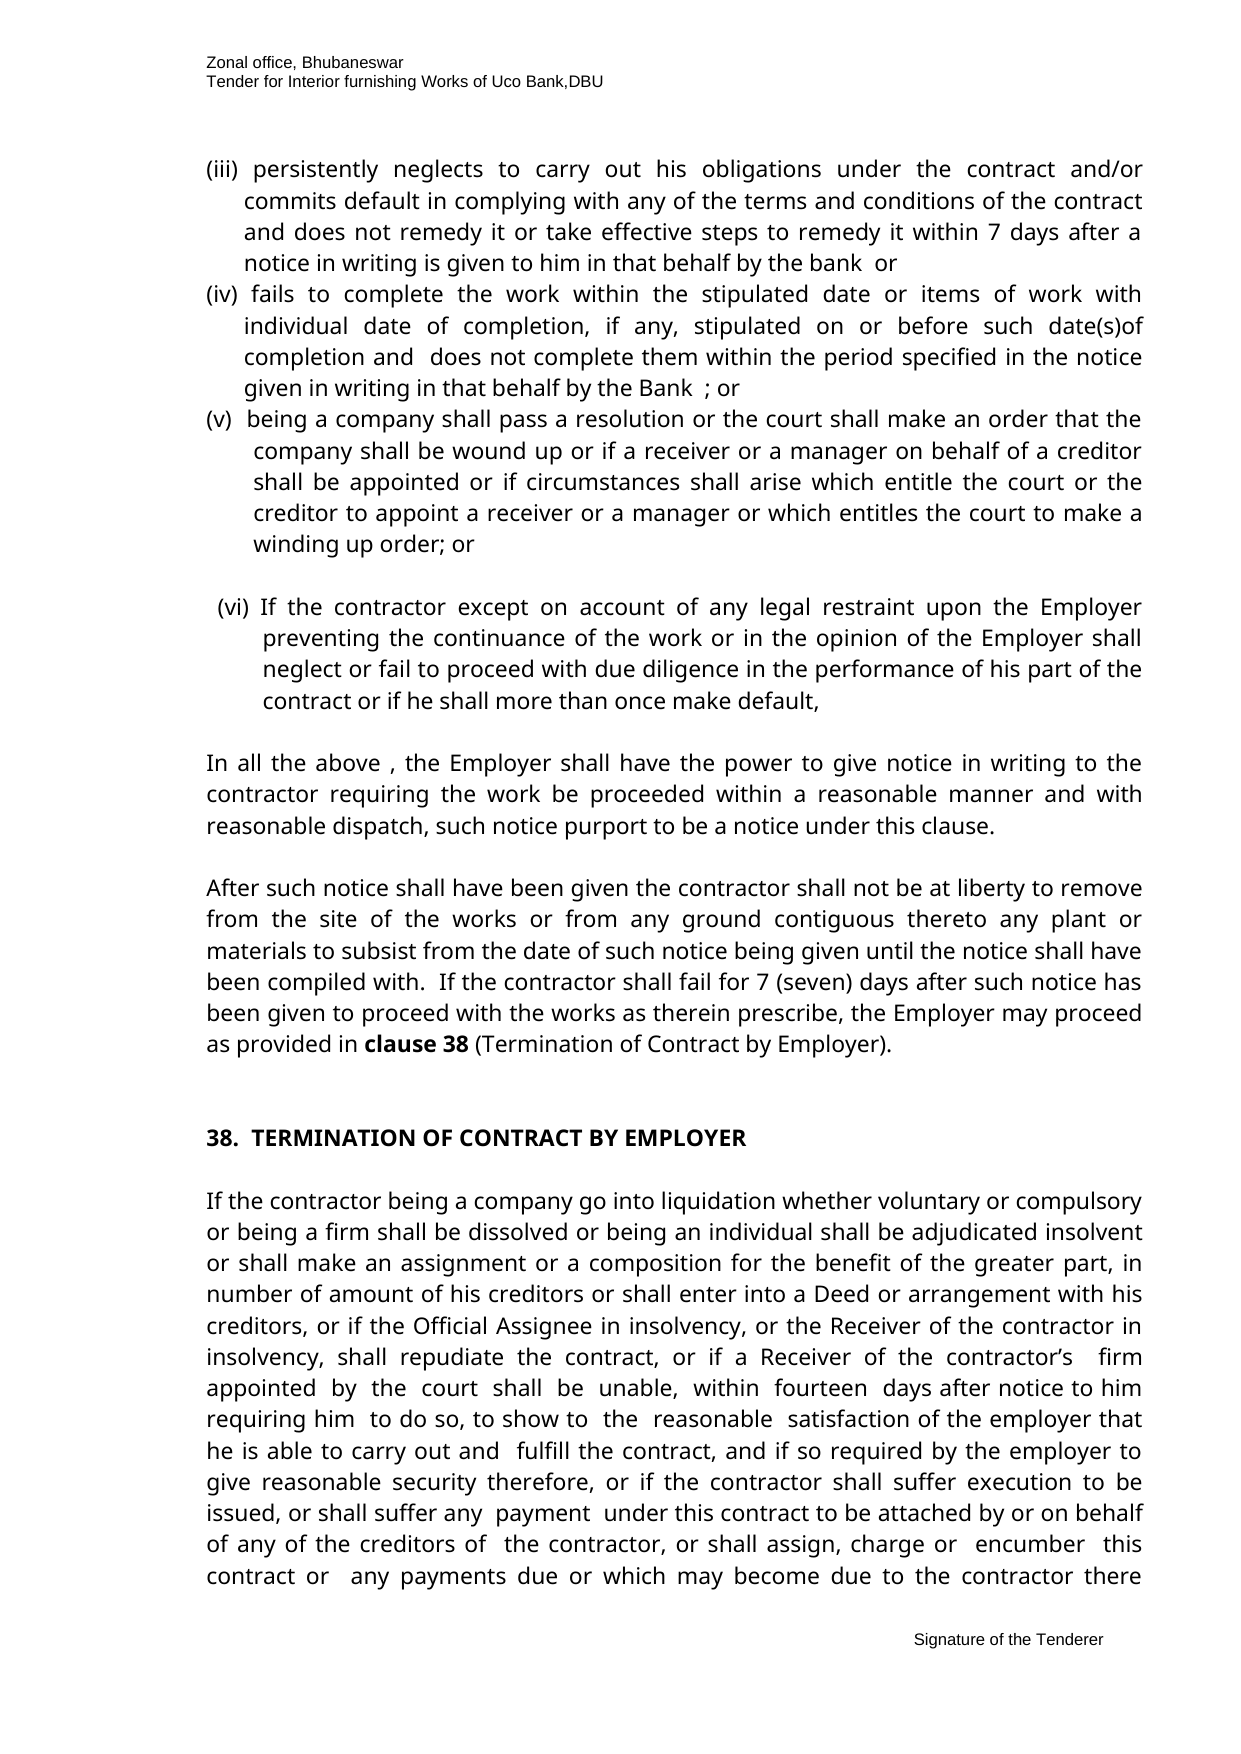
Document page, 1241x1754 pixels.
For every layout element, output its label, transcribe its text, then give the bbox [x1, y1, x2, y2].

text In all the above , the Employer shall have the power to give notice in writing to the contractor requiring the work be proceeded within a reasonable manner and with reasonable dispatch, such notice purport to be a notice under this clause. [206, 747, 1144, 841]
text After such notice shall have been given the contractor shall not be at liberty to remove from the site of the works or from any ground contiguous thereto any plant or materials to subsist from the date of such notice being given until the notice shall have been compiled with. If the contractor shall fail for 7 (seven) days after such notice has been given to proceed with the works as therein prescribe, the Employer may proceed as provided in clause 38 (Termination of Contract by Employer). [206, 872, 1144, 1059]
text (iii) persistently neglects to carry out his obligations under the contract and/or commits default in complying with any of the terms and conditions of the contract and does not remedy it or take effective steps to remedy it within 7 days after a notice in writing is given to him in that behalf by the bank or [206, 153, 1144, 278]
text (iv) fails to complete the work within the stipulated date or items of work with individual date of completion, if any, stipulated on or before such date(s)of completion and does not complete them within the period specified in the notice given in writing in that behalf by the Bank ; or [206, 278, 1144, 403]
text (vi) If the contractor except on account of any legal restraint upon the Employer preventing the continuance of the work or in the opinion of the Employer shall neglect or fail to proceed with due diligence in the performance of his part of the contract or if he shall more than once make default, [206, 591, 1144, 716]
text 38. TERMINATION OF CONTRACT BY EMPLOYER [206, 1122, 1144, 1153]
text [206, 1184, 1144, 1591]
text (v) being a company shall pass a resolution or the court shall make an order that the company shall be wound up or if a receiver or a manager on behalf of a creditor shall be appointed or if circumstances shall arise which entitle the court or the creditor to appoint a receiver or a manager or which entitles the court to make a winding up order; or [206, 403, 1144, 559]
